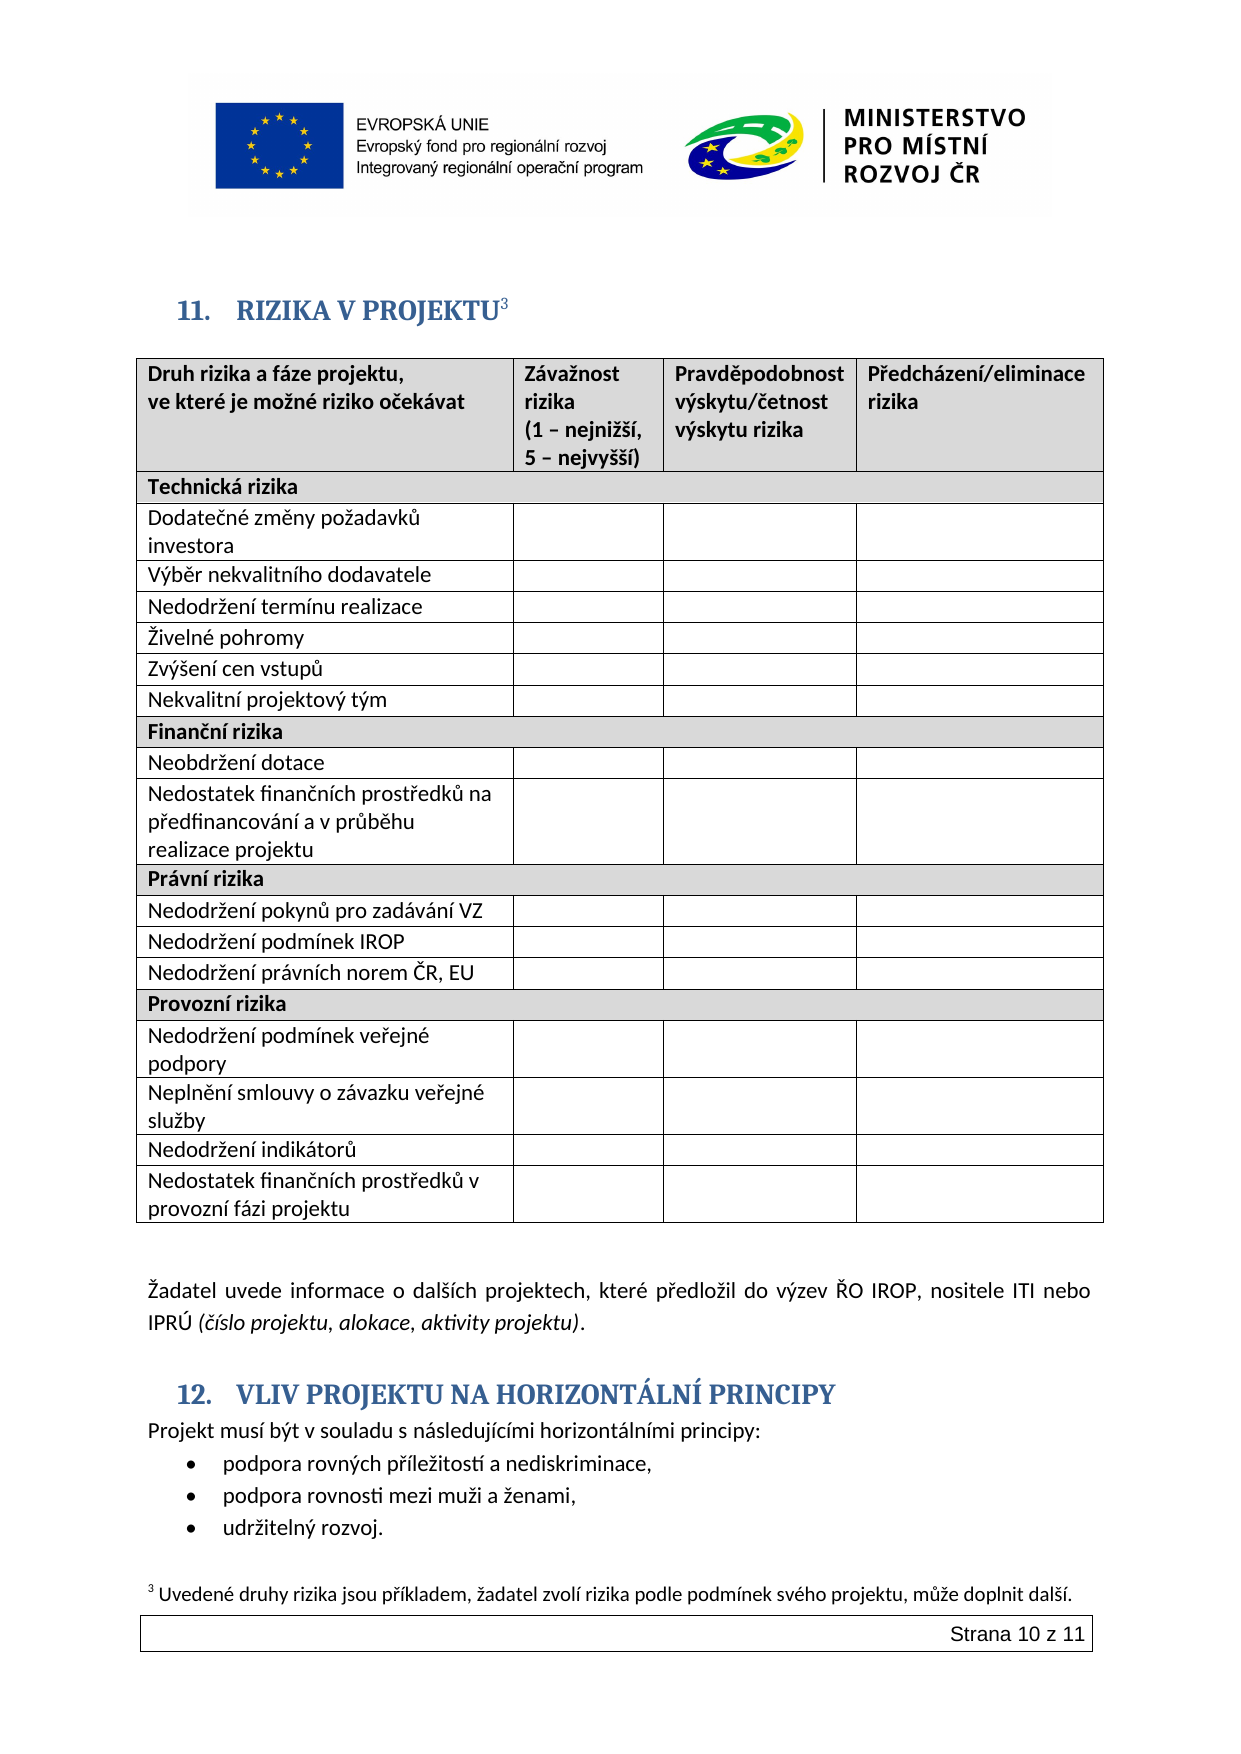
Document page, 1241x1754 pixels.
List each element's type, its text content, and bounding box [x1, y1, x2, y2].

table_cell [857, 686, 1103, 716]
table_cell Nedodržení pokynů pro zadávání VZ [137, 896, 513, 926]
table_cell [664, 592, 856, 622]
table_header Druh rizika a fáze projektu, ve které je možné riziko očekávat [137, 359, 513, 471]
table_cell [664, 1078, 856, 1134]
table_cell Nedodržení podmínek IROP [137, 927, 513, 957]
table_cell Nedostatek finančních prostředků na předfinancování a v průběhu realizace projektu [137, 779, 513, 863]
table_header Pravděpodobnost výskytu/četnost výskytu rizika [664, 359, 856, 471]
table_cell [514, 896, 663, 926]
table_cell [857, 1078, 1103, 1134]
table_cell [857, 504, 1103, 559]
table_cell [857, 561, 1103, 591]
table_cell [664, 896, 856, 926]
table_cell [857, 1021, 1103, 1077]
table_cell [514, 779, 663, 863]
table_cell [514, 958, 663, 988]
text Žadatel uvede informace o dalších projektech, které předložil do výzev ŘO IROP, nositele ITI nebo IPRÚ (číslo projektu, alokace, aktivity projektu). [148, 1276, 1093, 1336]
table_cell [664, 623, 856, 653]
table_cell [857, 1135, 1103, 1165]
table_cell [514, 927, 663, 957]
table_cell Technická rizika [137, 472, 1103, 502]
table_cell Zvýšení cen vstupů [137, 654, 513, 684]
table_cell [857, 748, 1103, 778]
table_cell Právní rizika [137, 865, 1103, 895]
list udržitelný rozvoj. [185, 1513, 1093, 1541]
table_cell [664, 779, 856, 863]
table_cell [664, 748, 856, 778]
table_cell Dodatečné změny požadavků investora [137, 504, 513, 559]
table_cell Živelné pohromy [137, 623, 513, 653]
table_cell Výběr nekvalitního dodavatele [137, 561, 513, 591]
table_cell [857, 958, 1103, 988]
table_cell [664, 958, 856, 988]
table_cell [514, 1078, 663, 1134]
table_cell [664, 686, 856, 716]
table_cell [514, 561, 663, 591]
table_cell [857, 623, 1103, 653]
table_header Předcházení/eliminace rizika [857, 359, 1103, 471]
table_cell [514, 623, 663, 653]
table_cell [514, 686, 663, 716]
table_cell Nedostatek finančních prostředků v provozní fázi projektu [137, 1166, 513, 1222]
table_cell Finanční rizika [137, 717, 1103, 747]
picture [187, 73, 1053, 217]
table_cell [664, 504, 856, 559]
table_cell [664, 1135, 856, 1165]
table_cell [857, 654, 1103, 684]
table_cell [857, 927, 1103, 957]
table_cell Provozní rizika [137, 990, 1103, 1020]
table_cell [857, 1166, 1103, 1222]
table_cell [664, 927, 856, 957]
subtitle rizika v Projektu [177, 294, 1093, 328]
table_cell [857, 896, 1103, 926]
table_cell [514, 1021, 663, 1077]
table_cell [514, 504, 663, 559]
table_cell [514, 592, 663, 622]
table_cell Nedodržení právních norem ČR, EU [137, 958, 513, 988]
table_header Závažnost rizika (1 – nejnižší, 5 – nejvyšší) [514, 359, 663, 471]
table_cell Nedodržení termínu realizace [137, 592, 513, 622]
table_cell [664, 654, 856, 684]
table_cell [857, 779, 1103, 863]
subtitle Vliv projektu na horizontální principy [177, 1378, 1093, 1412]
table_cell [514, 654, 663, 684]
list podpora rovnosti mezi muži a ženami, [185, 1481, 1093, 1509]
table_cell Nekvalitní projektový tým [137, 686, 513, 716]
table_cell [514, 1166, 663, 1222]
text Projekt musí být v souladu s následujícími horizontálními principy: [148, 1417, 1093, 1445]
table_cell Nedodržení indikátorů [137, 1135, 513, 1165]
table_cell [664, 1166, 856, 1222]
table_cell [664, 1021, 856, 1077]
table_cell [857, 592, 1103, 622]
table_cell Nedodržení podmínek veřejné podpory [137, 1021, 513, 1077]
table_cell [514, 748, 663, 778]
list podpora rovných příležitostí a nediskriminace, [185, 1449, 1093, 1477]
table_cell Neplnění smlouvy o závazku veřejné služby [137, 1078, 513, 1134]
table_cell [664, 561, 856, 591]
table_cell Neobdržení dotace [137, 748, 513, 778]
table_cell [514, 1135, 663, 1165]
